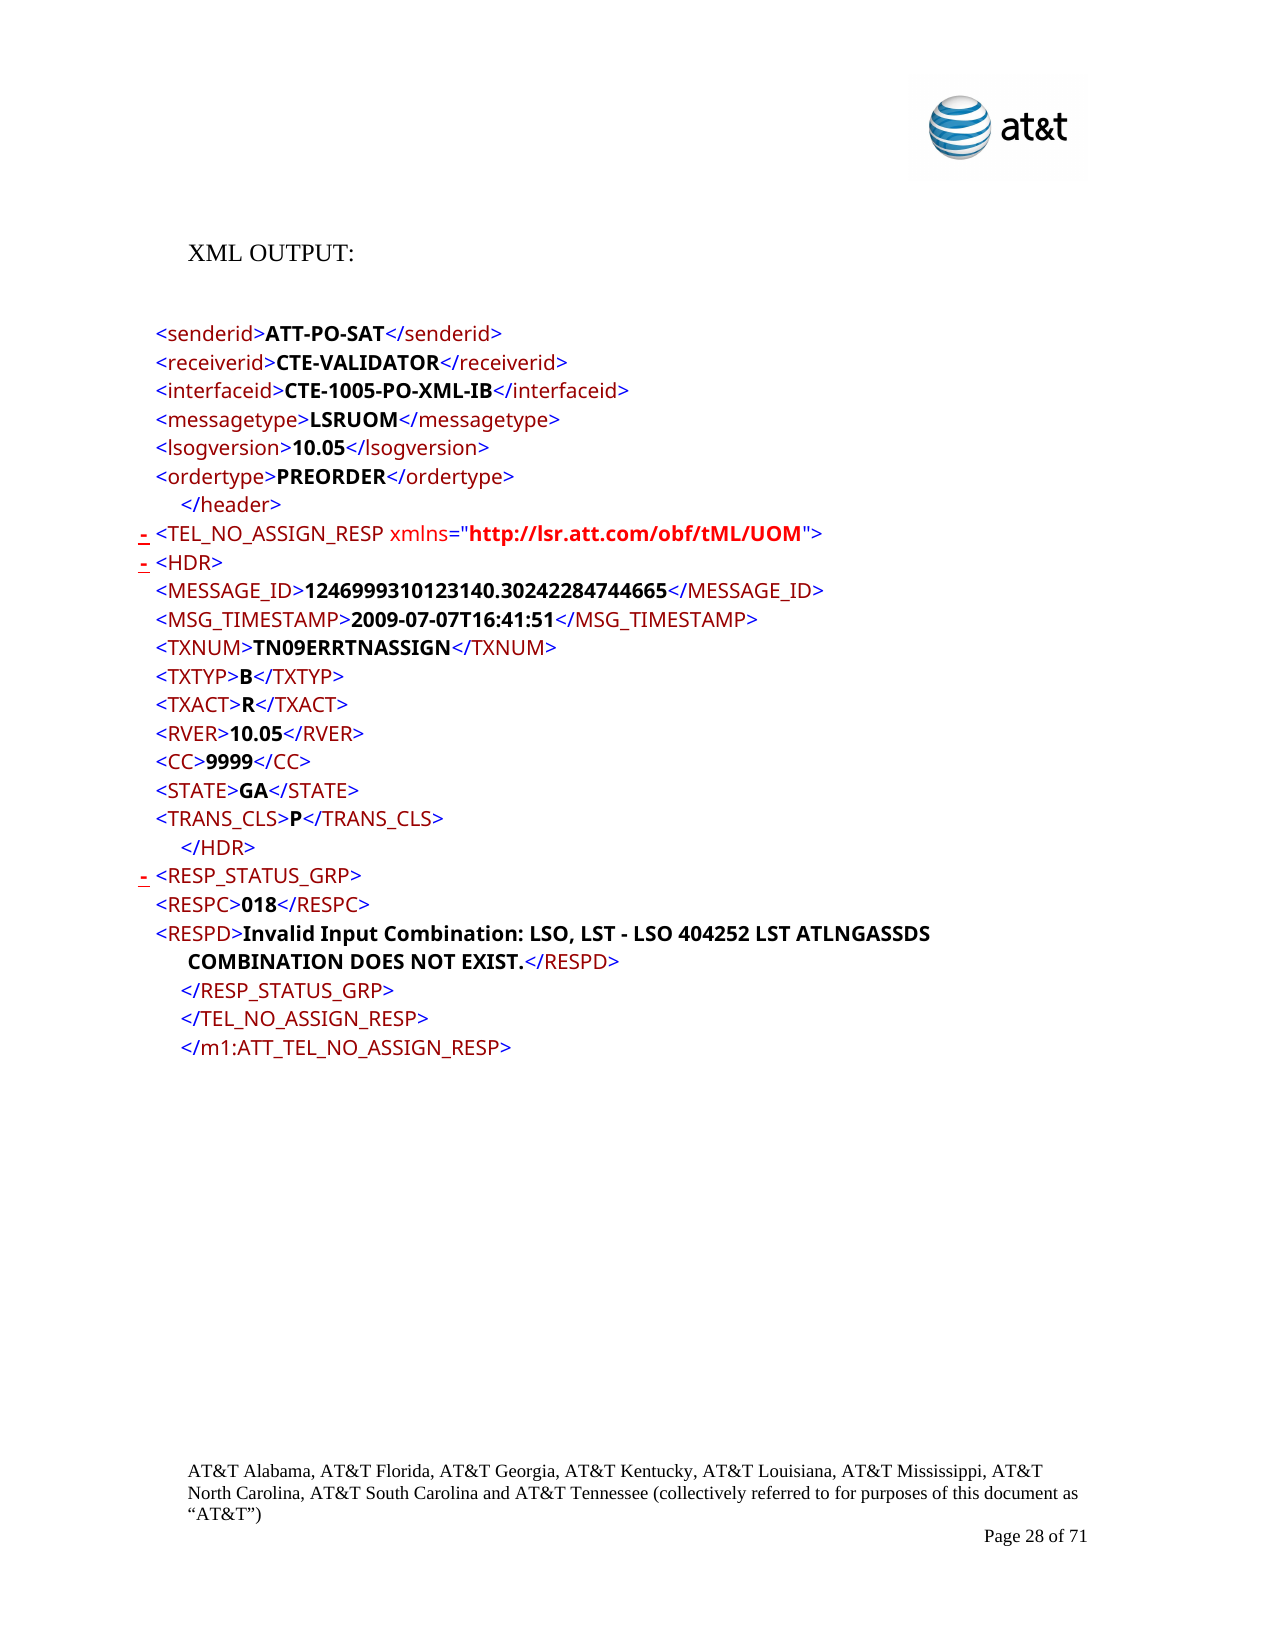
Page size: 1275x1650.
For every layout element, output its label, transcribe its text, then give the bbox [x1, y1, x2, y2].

text <senderid>ATT-PO-SAT</senderid> [137, 319, 1087, 348]
text <MESSAGE_ID>1246999310123140.30242284744665</MESSAGE_ID> [137, 576, 1087, 605]
text <TXNUM>TN09ERRTNASSIGN</TXNUM> [137, 633, 1087, 662]
text <ordertype>PREORDER</ordertype> [137, 462, 1087, 491]
picture [908, 74, 1088, 181]
text <TXACT>R</TXACT> [137, 690, 1087, 719]
text <interfaceid>CTE-1005-PO-XML-IB</interfaceid> [137, 376, 1087, 405]
text <CC>9999</CC> [137, 747, 1087, 776]
text <TXTYP>B</TXTYP> [137, 662, 1087, 690]
text <RESPD>Invalid Input Combination: LSO, LST - LSO 404252 LST ATLNGASSDS COMBINATION DOES NOT EXIST.</RESPD> [137, 919, 1087, 976]
text </RESP_STATUS_GRP> [162, 976, 1087, 1004]
text XML OUTPUT: [187, 238, 1087, 267]
text - <RESP_STATUS_GRP> [137, 862, 1087, 890]
text </TEL_NO_ASSIGN_RESP> [162, 1004, 1087, 1033]
text <STATE>GA</STATE> [137, 776, 1087, 804]
text - <TEL_NO_ASSIGN_RESP xmlns="http://lsr.att.com/obf/tML/UOM"> [137, 519, 1087, 548]
text <receiverid>CTE-VALIDATOR</receiverid> [137, 348, 1087, 376]
text <lsogversion>10.05</lsogversion> [137, 433, 1087, 462]
text </m1:ATT_TEL_NO_ASSIGN_RESP> [162, 1033, 1087, 1061]
text <TRANS_CLS>P</TRANS_CLS> [137, 804, 1087, 833]
text </header> [162, 491, 1087, 519]
text <MSG_TIMESTAMP>2009-07-07T16:41:51</MSG_TIMESTAMP> [137, 605, 1087, 633]
text </HDR> [162, 833, 1087, 862]
text <RVER>10.05</RVER> [137, 719, 1087, 747]
text <messagetype>LSRUOM</messagetype> [137, 405, 1087, 433]
text <RESPC>018</RESPC> [137, 890, 1087, 919]
text - <HDR> [137, 548, 1087, 576]
